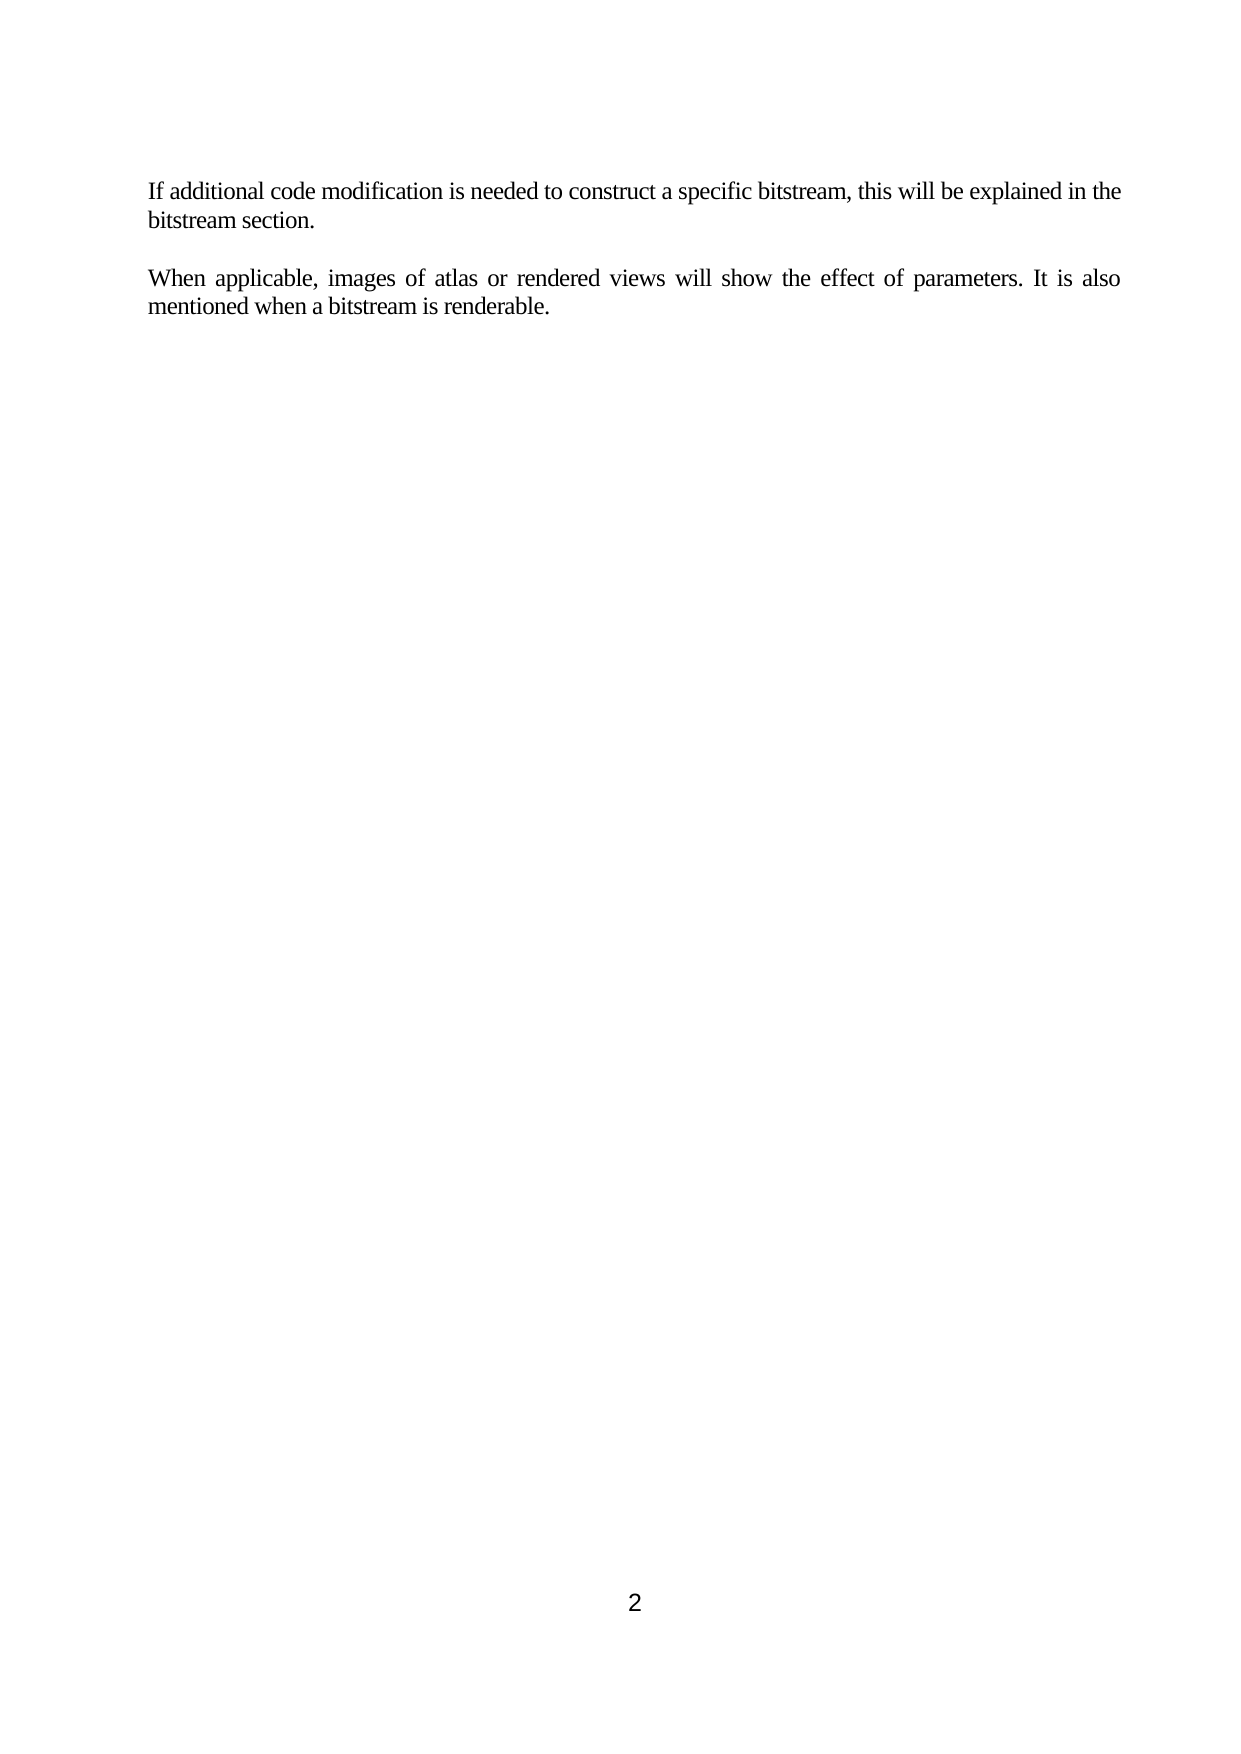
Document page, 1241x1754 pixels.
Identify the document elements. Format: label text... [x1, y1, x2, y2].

text If additional code modification is needed to construct a specific bitstream, this will be explained in the bitstream section. [148, 176, 1122, 234]
text When applicable, images of atlas or rendered views will show the effect of parameters. It is also mentioned when a bitstream is renderable. [148, 263, 1122, 320]
